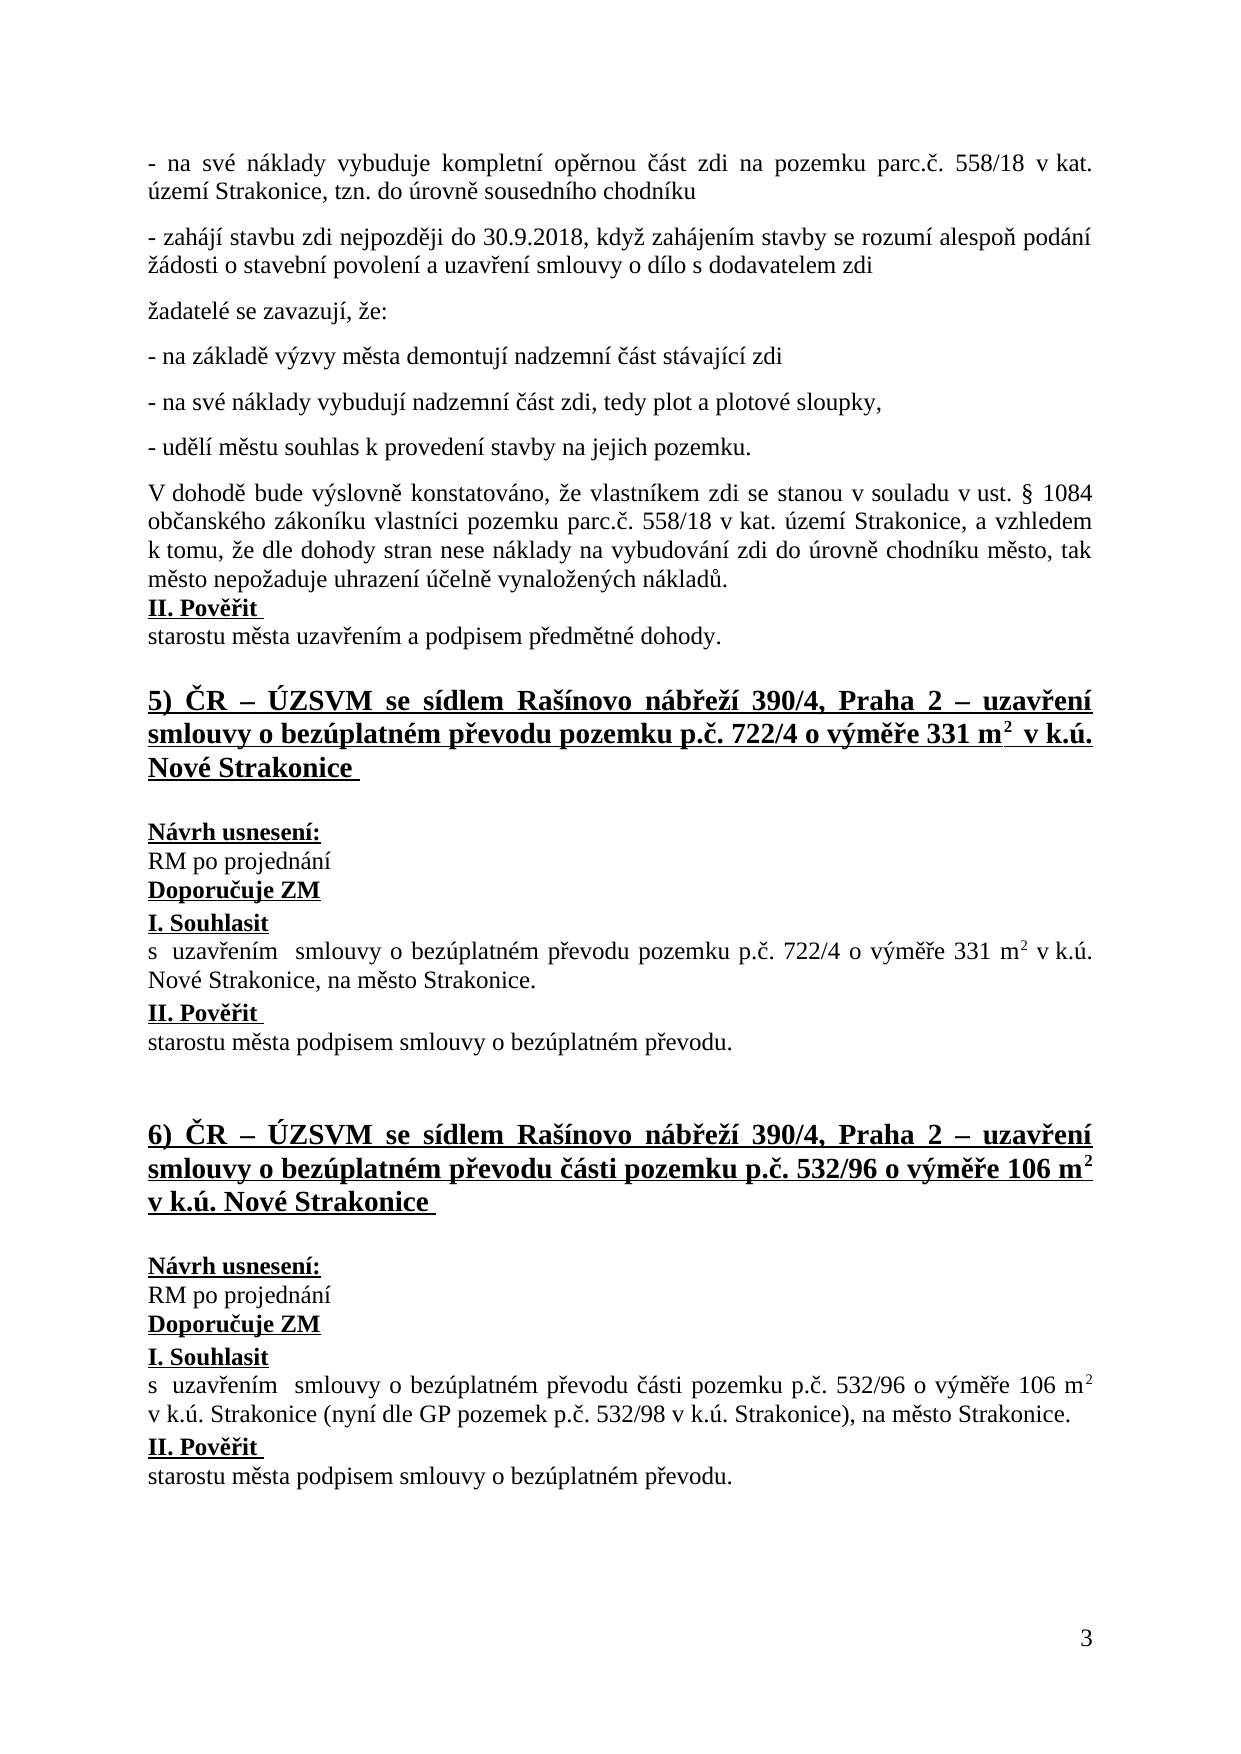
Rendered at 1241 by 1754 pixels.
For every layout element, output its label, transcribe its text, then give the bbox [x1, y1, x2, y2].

subtitle 5) ČR – ÚZSVM se sídlem Rašínovo nábřeží 390/4, Praha 2 – uzavření smlouvy o bezúplatném převodu pozemku p.č. 722/4 o výměře 331 m2 v k.ú. Nové Strakonice [148, 714, 1093, 746]
text Návrh usnesení: [148, 1251, 1093, 1280]
text RM po projednání [148, 1280, 1093, 1309]
text RM po projednání [148, 846, 1093, 875]
text starostu města uzavřením a podpisem předmětné dohody. [148, 621, 1093, 650]
subtitle 5) ČR – ÚZSVM se sídlem Rašínovo nábřeží 390/4, Praha 2 – uzavření smlouvy o bezúplatném převodu pozemku p.č. 722/4 o výměře 331 m2 v k.ú. Nové Strakonice [148, 747, 1093, 784]
subtitle I. Souhlasit [148, 908, 1093, 936]
subtitle II. Pověřit [148, 1432, 1093, 1461]
text Návrh usnesení: [148, 817, 1093, 846]
text žadatelé se zavazují, že: [148, 296, 1093, 325]
text V dohodě bude výslovně konstatováno, že vlastníkem zdi se stanou v souladu v ust. § 1084 občanského zákoníku vlastníci pozemku parc.č. 558/18 v kat. území Strakonice, a vzhledem k tomu, že dle dohody stran nese náklady na vybudování zdi do úrovně chodníku město, tak město nepožaduje uhrazení účelně vynaložených nákladů. [148, 478, 1093, 593]
subtitle 5) ČR – ÚZSVM se sídlem Rašínovo nábřeží 390/4, Praha 2 – uzavření smlouvy o bezúplatném převodu pozemku p.č. 722/4 o výměře 331 m2 v k.ú. Nové Strakonice [148, 683, 1093, 712]
text - na základě výzvy města demontují nadzemní část stávající zdi [148, 341, 1093, 370]
subtitle 6) ČR – ÚZSVM se sídlem Rašínovo nábřeží 390/4, Praha 2 – uzavření smlouvy o bezúplatném převodu části pozemku p.č. 532/96 o výměře 106 m2 v k.ú. Nové Strakonice [148, 1181, 1093, 1218]
text - na své náklady vybudují nadzemní část zdi, tedy plot a plotové sloupky, [148, 387, 1093, 416]
subtitle I. Souhlasit [148, 1342, 1093, 1371]
text starostu města podpisem smlouvy o bezúplatném převodu. [148, 1027, 1093, 1056]
text - zahájí stavbu zdi nejpozději do 30.9.2018, když zahájením stavby se rozumí alespoň podání žádosti o stavební povolení a uzavření smlouvy o dílo s dodavatelem zdi [148, 222, 1093, 279]
text Doporučuje ZM [148, 875, 1093, 903]
subtitle 6) ČR – ÚZSVM se sídlem Rašínovo nábřeží 390/4, Praha 2 – uzavření smlouvy o bezúplatném převodu části pozemku p.č. 532/96 o výměře 106 m2 v k.ú. Nové Strakonice [148, 1148, 1093, 1180]
text Doporučuje ZM [148, 1309, 1093, 1338]
text s uzavřením smlouvy o bezúplatném převodu pozemku p.č. 722/4 o výměře 331 m2 v k.ú. Nové Strakonice, na město Strakonice. [148, 936, 1093, 994]
text - udělí městu souhlas k provedení stavby na jejich pozemku. [148, 432, 1093, 461]
text starostu města podpisem smlouvy o bezúplatném převodu. [148, 1461, 1093, 1490]
subtitle 6) ČR – ÚZSVM se sídlem Rašínovo nábřeží 390/4, Praha 2 – uzavření smlouvy o bezúplatném převodu části pozemku p.č. 532/96 o výměře 106 m2 v k.ú. Nové Strakonice [148, 1117, 1093, 1146]
subtitle II. Pověřit [148, 998, 1093, 1027]
text s uzavřením smlouvy o bezúplatném převodu části pozemku p.č. 532/96 o výměře 106 m2 v k.ú. Strakonice (nyní dle GP pozemek p.č. 532/98 v k.ú. Strakonice), na město Strakonice. [148, 1371, 1093, 1428]
text II. Pověřit [148, 593, 1093, 621]
text - na své náklady vybuduje kompletní opěrnou část zdi na pozemku parc.č. 558/18 v kat. území Strakonice, tzn. do úrovně sousedního chodníku [148, 148, 1093, 205]
